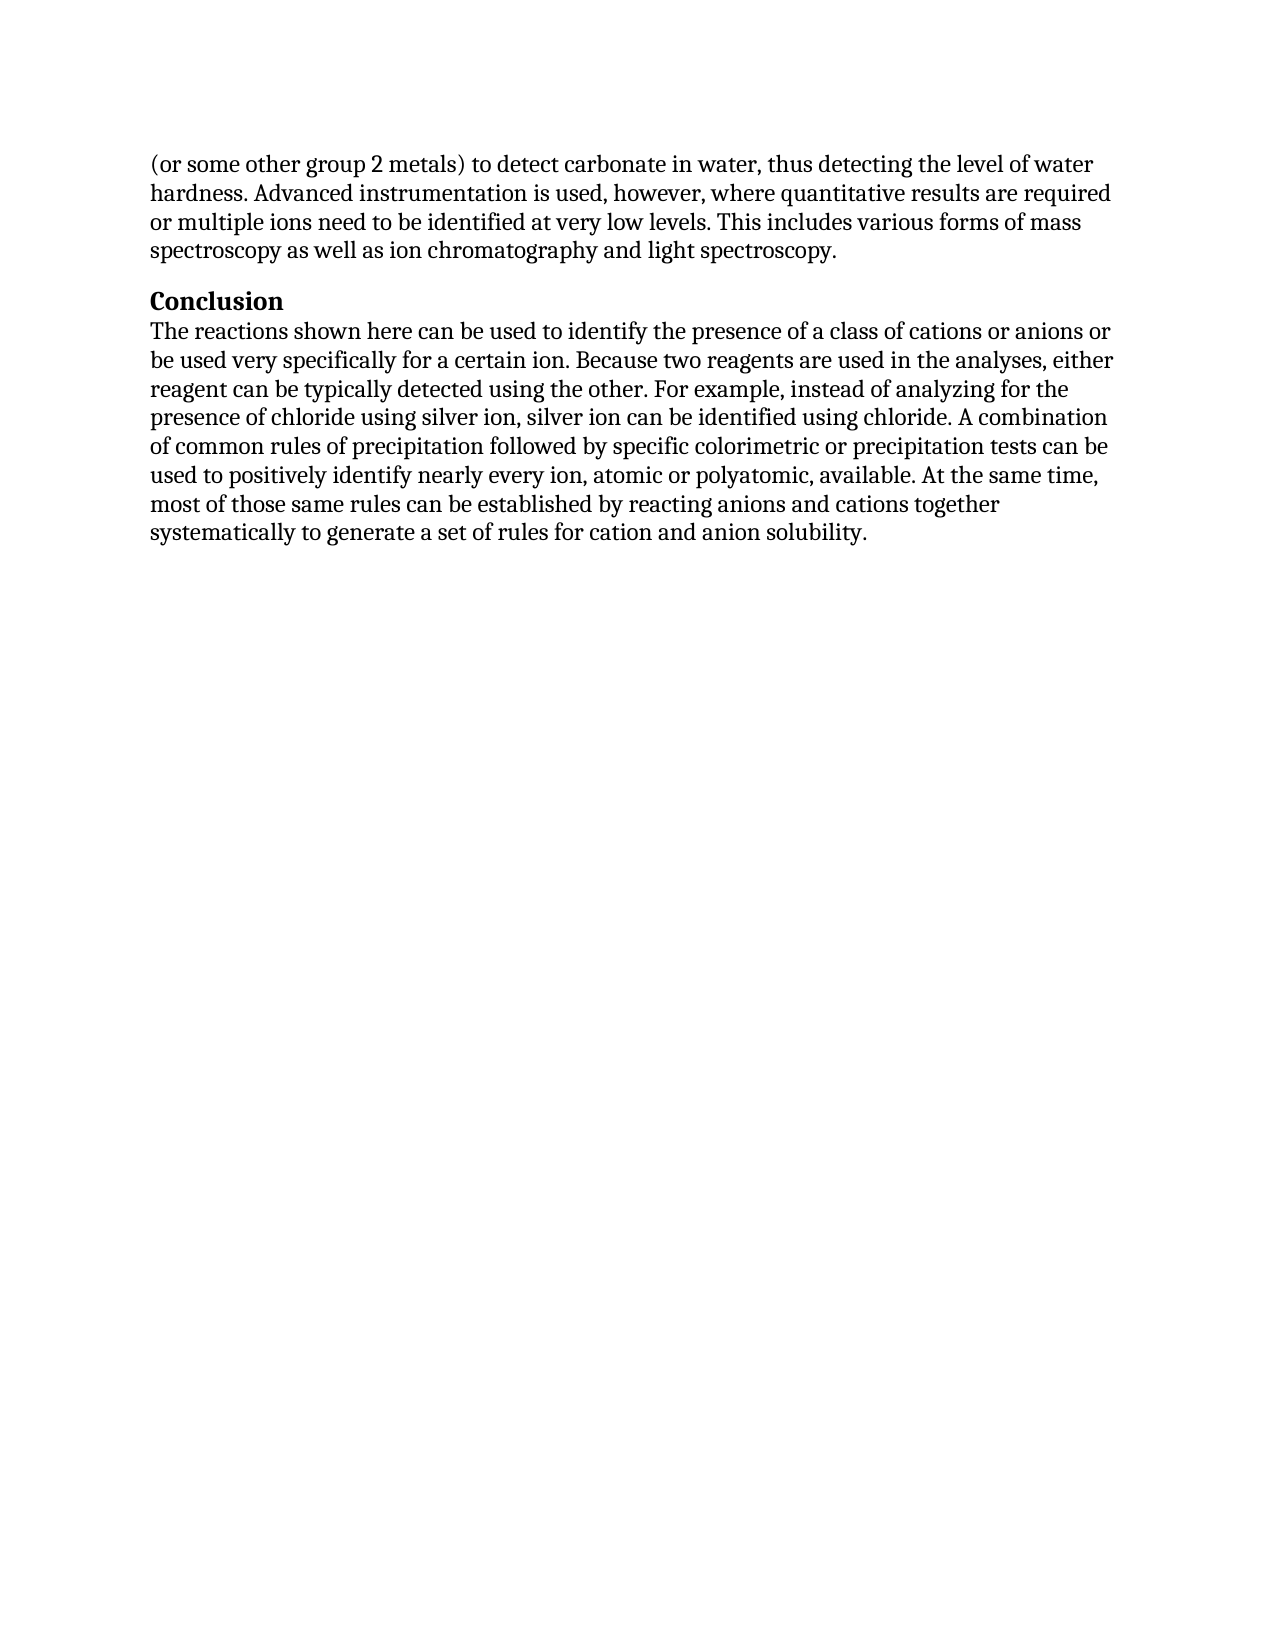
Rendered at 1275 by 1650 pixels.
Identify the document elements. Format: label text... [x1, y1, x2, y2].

subtitle Conclusion [150, 286, 1125, 317]
text The reactions shown here can be used to identify the presence of a class of cations or anions or be used very specifically for a certain ion. Because two reagents are used in the analyses, either reagent can be typically detected using the other. For example, instead of analyzing for the presence of chloride using silver ion, silver ion can be identified using chloride. A combination of common rules of precipitation followed by specific colorimetric or precipitation tests can be used to positively identify nearly every ion, atomic or polyatomic, available. At the same time, most of those same rules can be established by reacting anions and cations together systematically to generate a set of rules for cation and anion solubility. [150, 317, 1125, 547]
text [150, 150, 1125, 265]
